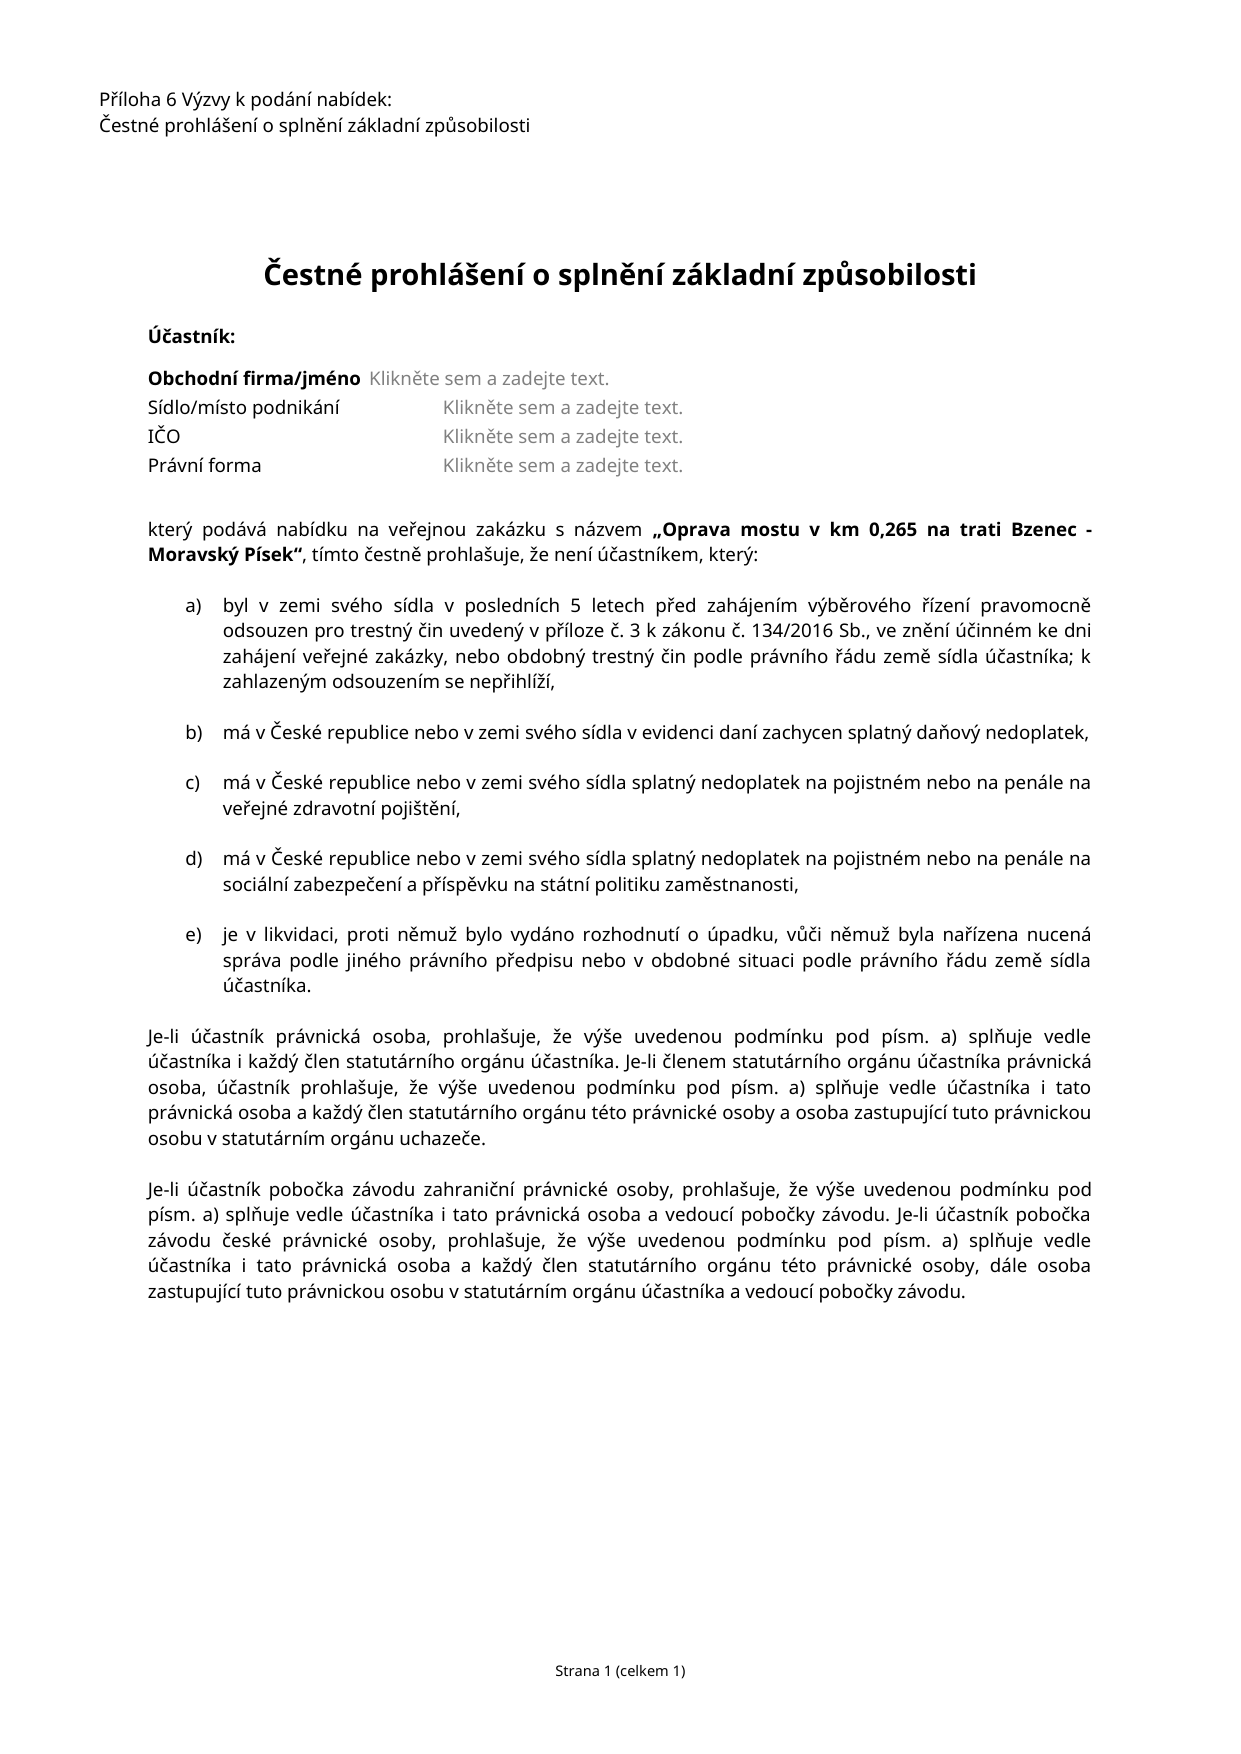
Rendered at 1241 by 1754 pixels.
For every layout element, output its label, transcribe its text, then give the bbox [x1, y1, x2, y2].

title Čestné prohlášení o splnění základní způsobilosti [148, 254, 1093, 293]
text Účastník: [148, 318, 1093, 349]
text Právní forma [148, 449, 1093, 478]
list má v České republice nebo v zemi svého sídla splatný nedoplatek na pojistném nebo na penále na sociální zabezpečení a příspěvku na státní politiku zaměstnanosti, [185, 846, 1093, 897]
text Obchodní firma/jméno [148, 362, 1093, 391]
text IČO [148, 420, 1093, 449]
list je v likvidaci, proti němuž bylo vydáno rozhodnutí o úpadku, vůči němuž byla nařízena nucená správa podle jiného právního předpisu nebo v obdobné situaci podle právního řádu země sídla účastníka. [185, 922, 1093, 998]
text Sídlo/místo podnikání [148, 391, 1093, 420]
list má v České republice nebo v zemi svého sídla splatný nedoplatek na pojistném nebo na penále na veřejné zdravotní pojištění, [185, 769, 1093, 821]
list byl v zemi svého sídla v posledních 5 letech před zahájením výběrového řízení pravomocně odsouzen pro trestný čin uvedený v příloze č. 3 k zákonu č. 134/2016 Sb., ve znění účinném ke dni zahájení veřejné zakázky, nebo obdobný trestný čin podle právního řádu země sídla účastníka; k zahlazeným odsouzením se nepřihlíží, [185, 592, 1093, 694]
list má v České republice nebo v zemi svého sídla v evidenci daní zachycen splatný daňový nedoplatek, [185, 719, 1093, 744]
text který podává nabídku na veřejnou zakázku s názvem „Oprava mostu v km 0,265 na trati Bzenec - Moravský Písek“, tímto čestně prohlašuje, že není účastníkem, který: [148, 516, 1093, 567]
text Je-li účastník právnická osoba, prohlašuje, že výše uvedenou podmínku pod písm. a) splňuje vedle účastníka i každý člen statutárního orgánu účastníka. Je-li členem statutárního orgánu účastníka právnická osoba, účastník prohlašuje, že výše uvedenou podmínku pod písm. a) splňuje vedle účastníka i tato právnická osoba a každý člen statutárního orgánu této právnické osoby a osoba zastupující tuto právnickou osobu v statutárním orgánu uchazeče. [148, 1023, 1093, 1151]
text Je-li účastník pobočka závodu zahraniční právnické osoby, prohlašuje, že výše uvedenou podmínku pod písm. a) splňuje vedle účastníka i tato právnická osoba a vedoucí pobočky závodu. Je-li účastník pobočka závodu české právnické osoby, prohlašuje, že výše uvedenou podmínku pod písm. a) splňuje vedle účastníka i tato právnická osoba a každý člen statutárního orgánu této právnické osoby, dále osoba zastupující tuto právnickou osobu v statutárním orgánu účastníka a vedoucí pobočky závodu. [148, 1176, 1093, 1304]
